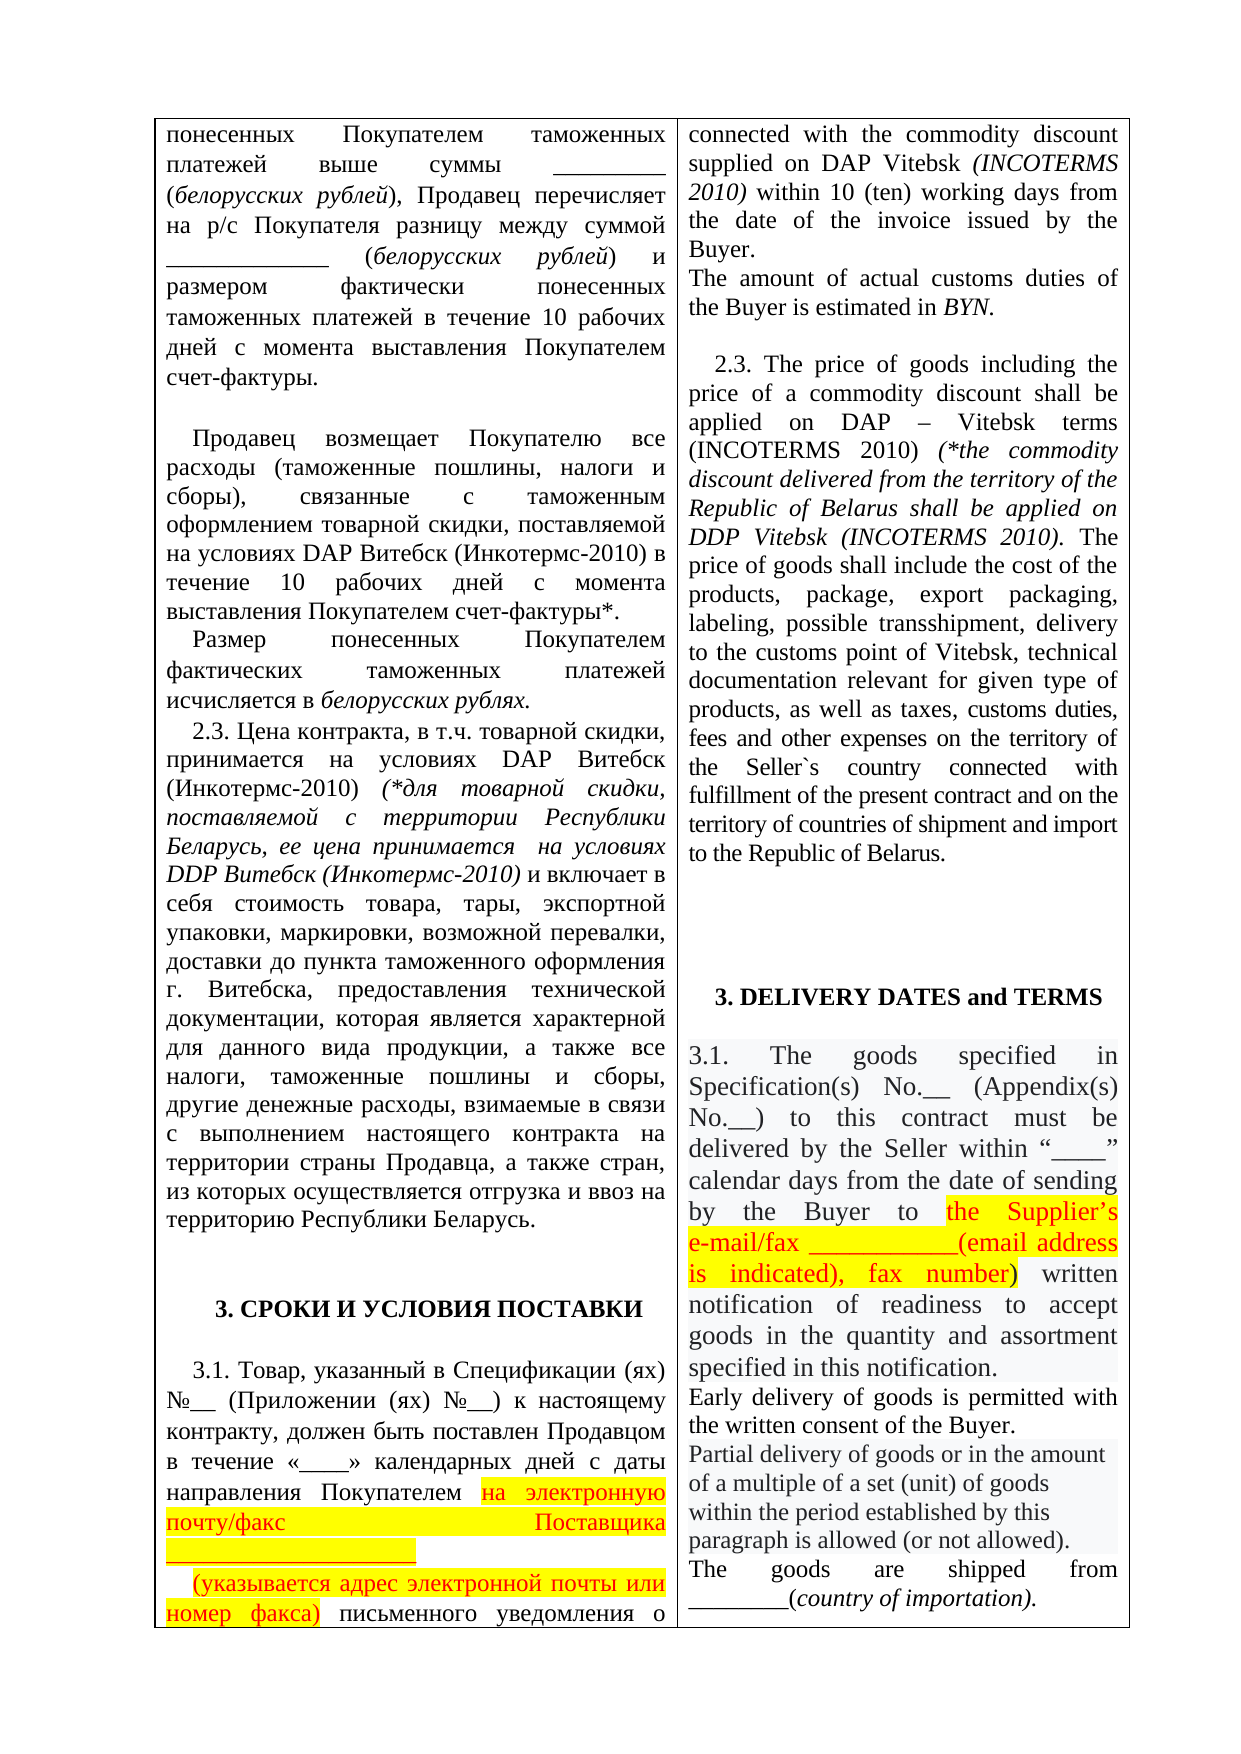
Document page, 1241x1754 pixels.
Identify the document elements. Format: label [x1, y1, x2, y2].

table_header [156, 119, 677, 1627]
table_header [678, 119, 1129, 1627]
